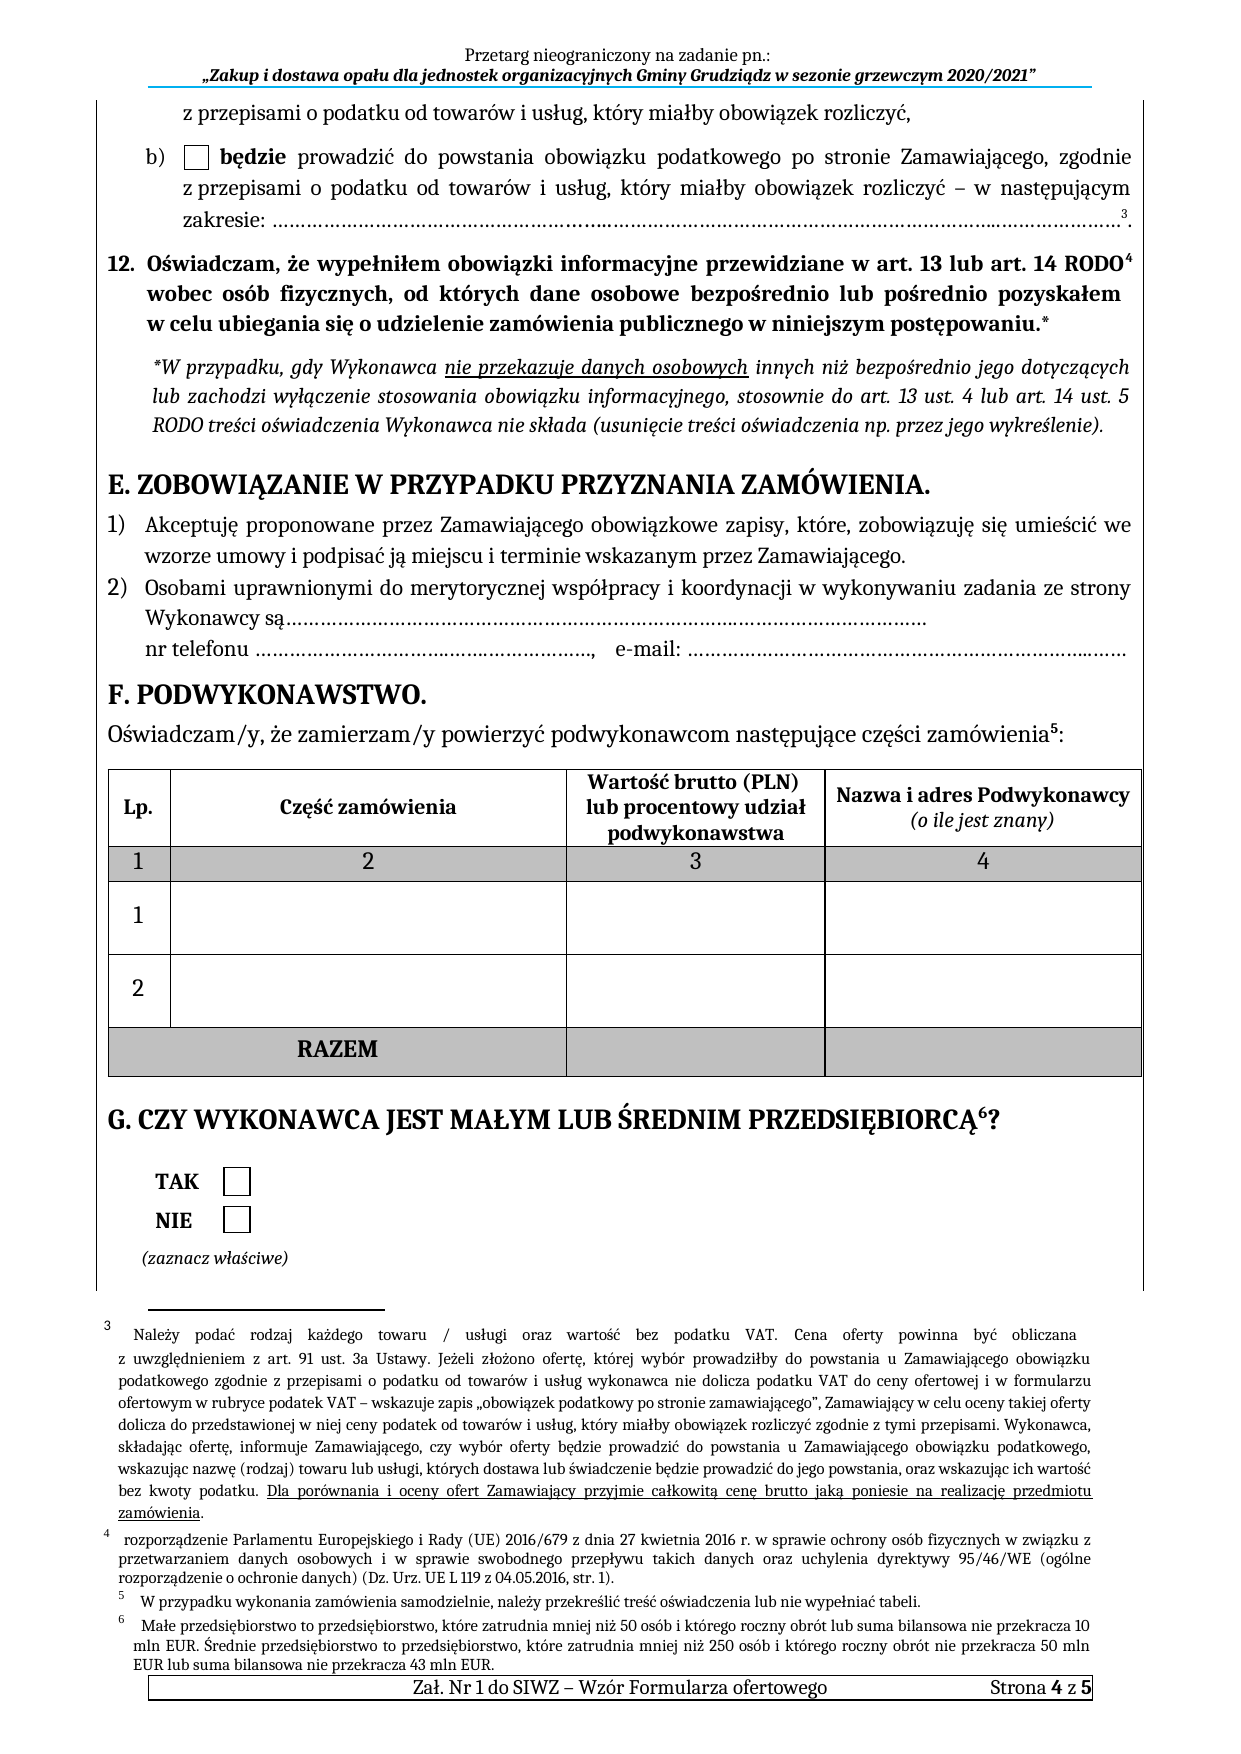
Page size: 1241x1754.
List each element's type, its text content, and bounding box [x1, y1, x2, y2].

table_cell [97, 100, 1143, 455]
table_cell E. ZOBOWIĄZANIE W PRZYPADKU PRZYZNANIA ZAMÓWIENIA. Akceptuję proponowane przez Zamawiającego obowiązkowe zapisy, które, zobowiązuję się umieścić we wzorze umowy i podpisać ją miejscu i terminie wskazanym przez Zamawiającego. Osobami uprawnionymi do merytorycznej współpracy i koordynacji w wykonywaniu zadania ze strony Wykonawcy są…………………………………………………………………….…………………………… nr telefonu …………………………….…….………………, e-mail: ……………………………………………………………..…… [97, 455, 1143, 666]
table_cell F. PODWYKONAWSTWO. Oświadczam/y, że zamierzam/y powierzyć podwykonawcom następujące części zamówienia: G. CZY WYKONAWCA JEST MAŁYM LUB ŚREDNIM PRZEDSIĘBIORCĄ? TAK NIE (zaznacz właściwe) [97, 666, 1143, 1291]
